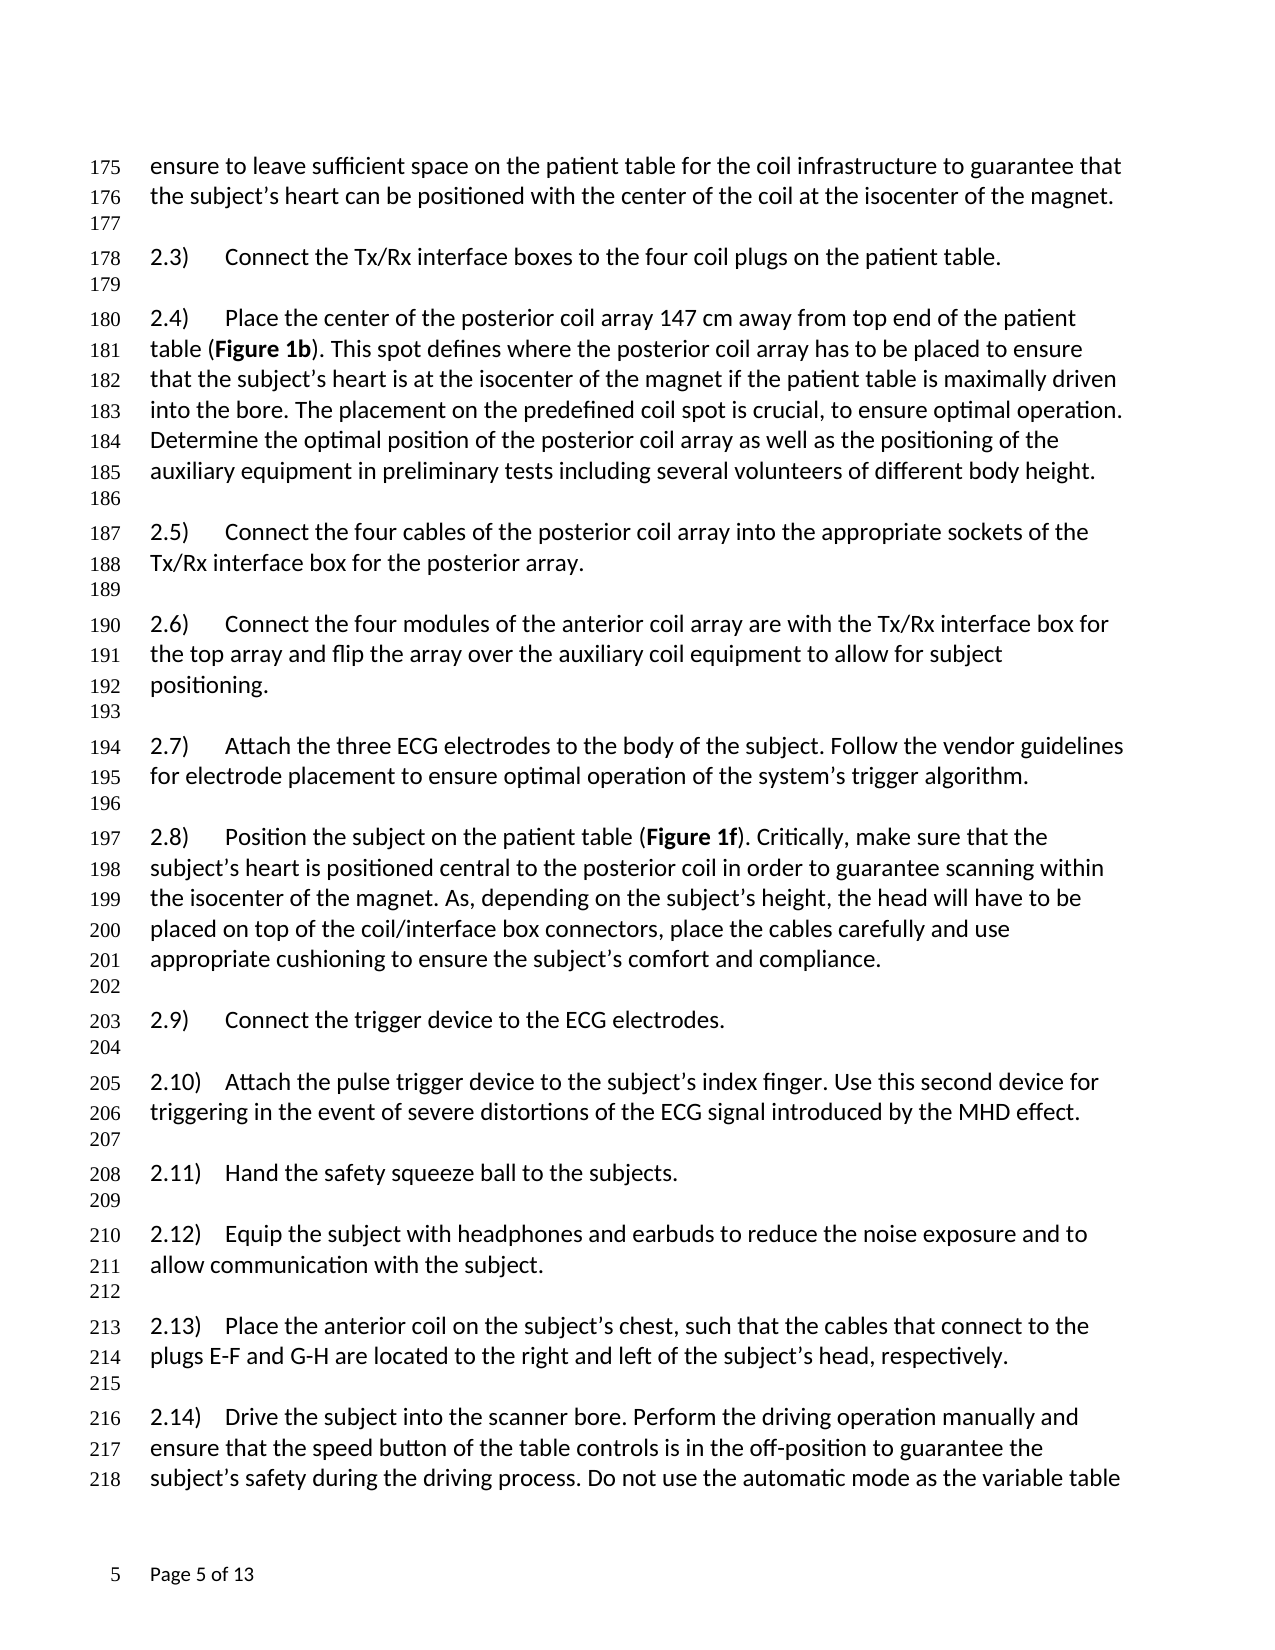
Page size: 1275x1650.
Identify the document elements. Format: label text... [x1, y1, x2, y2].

list Attach the three ECG electrodes to the body of the subject. Follow the vendor guidelines for electrode placement to ensure optimal operation of the system’s trigger algorithm. [150, 730, 1125, 791]
list Attach the pulse trigger device to the subject’s index finger. Use this second device for triggering in the event of severe distortions of the ECG signal introduced by the MHD effect. [150, 1066, 1125, 1127]
list Place the anterior coil on the subject’s chest, such that the cables that connect to the plugs E-F and G-H are located to the right and left of the subject’s head, respectively. [150, 1310, 1125, 1371]
list Hand the safety squeeze ball to the subjects. [150, 1157, 1125, 1188]
list Equip the subject with headphones and earbuds to reduce the noise exposure and to allow communication with the subject. [150, 1218, 1125, 1279]
list Connect the Tx/Rx interface boxes to the four coil plugs on the patient table. [150, 242, 1125, 272]
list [150, 150, 1125, 211]
list Position the subject on the patient table (Figure 1f). Critically, make sure that the subject’s heart is positioned central to the posterior coil in order to guarantee scanning within the isocenter of the magnet. As, depending on the subject’s height, the head will have to be placed on top of the coil/interface box connectors, place the cables carefully and use appropriate cushioning to ensure the subject’s comfort and compliance. [150, 821, 1125, 974]
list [150, 1401, 1125, 1493]
list Connect the four cables of the posterior coil array into the appropriate sockets of the Tx/Rx interface box for the posterior array. [150, 516, 1125, 577]
list Connect the trigger device to the ECG electrodes. [150, 1004, 1125, 1035]
list Place the center of the posterior coil array 147 cm away from top end of the patient table (Figure 1b). This spot defines where the posterior coil array has to be placed to ensure that the subject’s heart is at the isocenter of the magnet if the patient table is maximally driven into the bore. The placement on the predefined coil spot is crucial, to ensure optimal operation. Determine the optimal position of the posterior coil array as well as the positioning of the auxiliary equipment in preliminary tests including several volunteers of different body height. [150, 303, 1125, 486]
list Connect the four modules of the anterior coil array are with the Tx/Rx interface box for the top array and flip the array over the auxiliary coil equipment to allow for subject positioning. [150, 608, 1125, 699]
